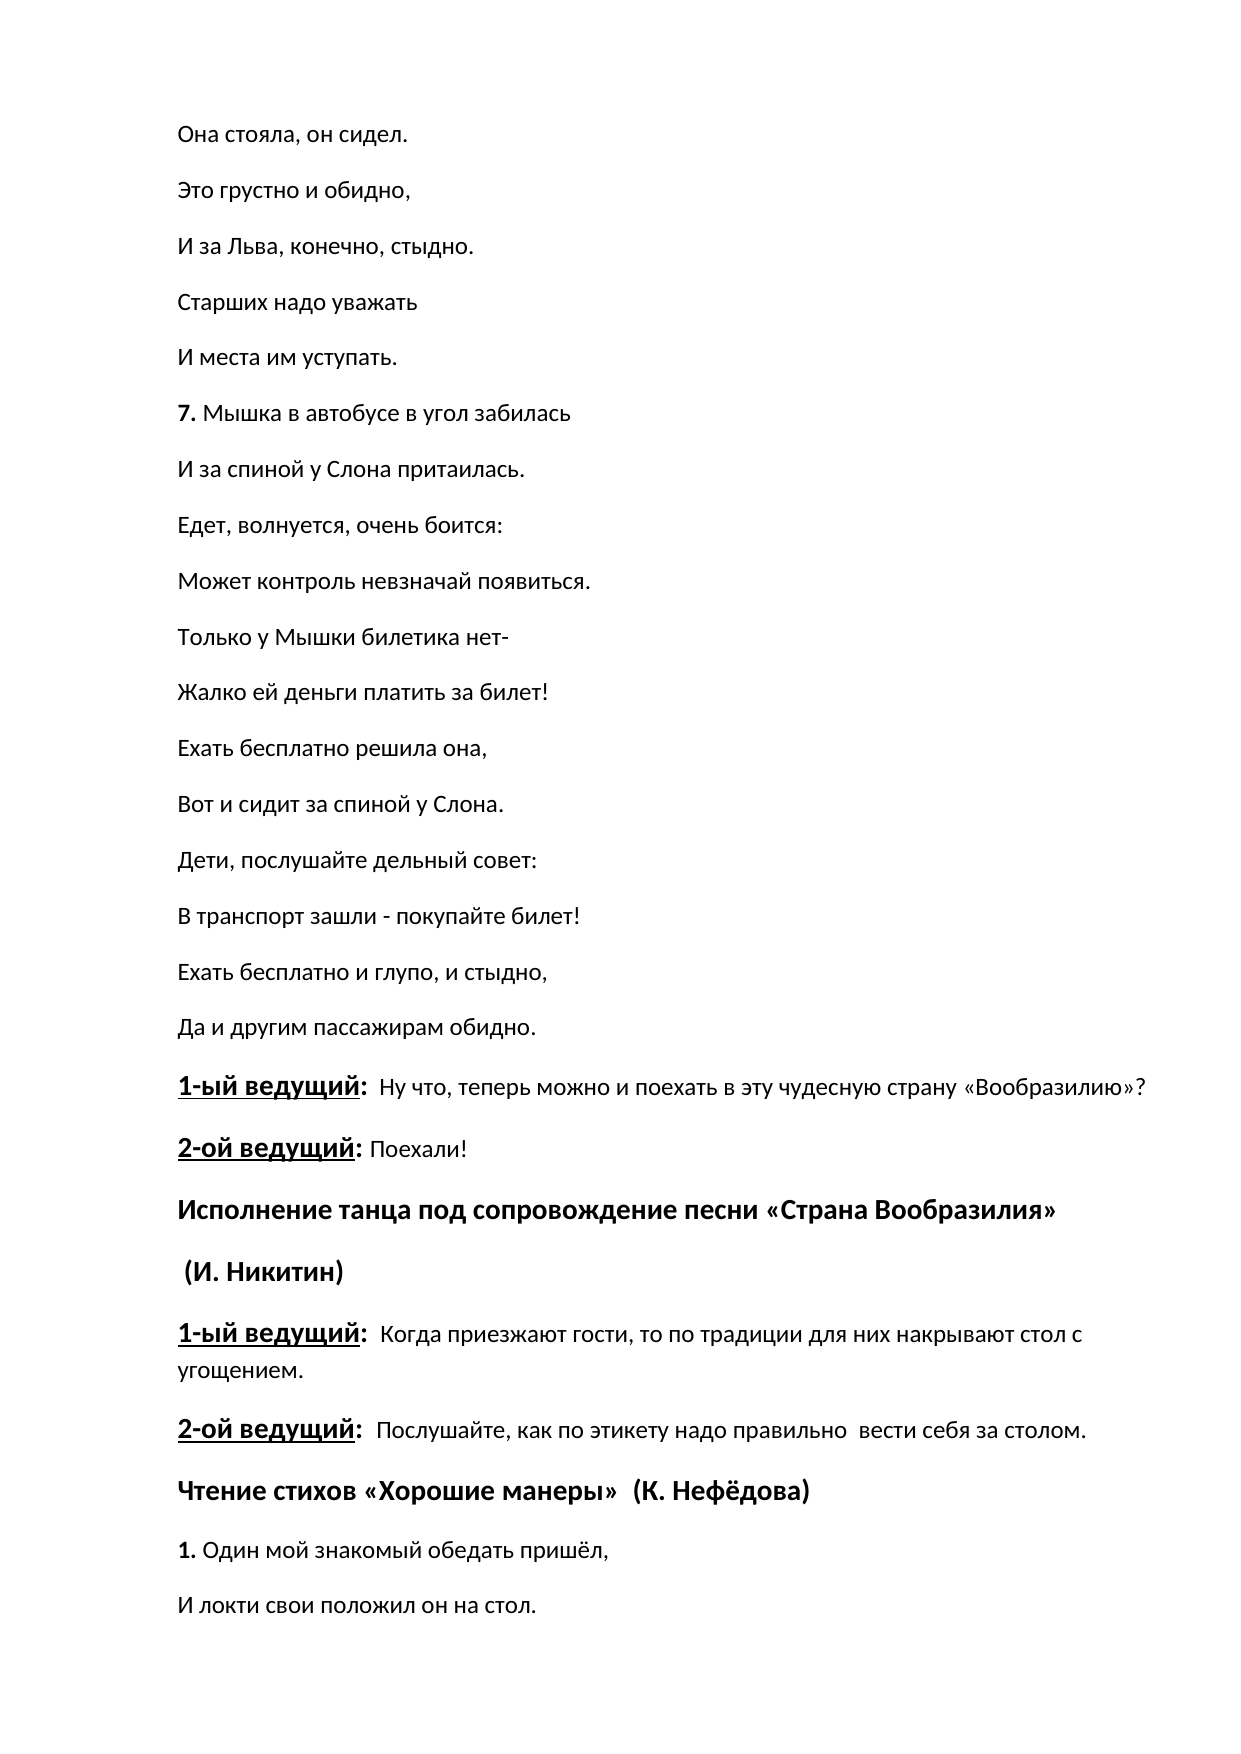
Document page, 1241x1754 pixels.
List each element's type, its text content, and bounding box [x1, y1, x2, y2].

text 2-ой ведущий: Поехали! [177, 1129, 1152, 1165]
text Старших надо уважать [177, 286, 1152, 316]
text И локти свои положил он на стол. [177, 1590, 1152, 1620]
text Она стояла, он сидел. [177, 118, 1152, 149]
text 1. Один мой знакомый обедать пришёл, [177, 1534, 1152, 1564]
text В транспорт зашли - покупайте билет! [177, 900, 1152, 930]
text Только у Мышки билетика нет- [177, 621, 1152, 651]
text (И. Никитин) [177, 1253, 1152, 1288]
text Может контроль невзначай появиться. [177, 565, 1152, 595]
text Ехать бесплатно решила она, [177, 732, 1152, 763]
text Это грустно и обидно, [177, 174, 1152, 204]
text Ехать бесплатно и глупо, и стыдно, [177, 956, 1152, 986]
text 1-ый ведущий: Когда приезжают гости, то по традиции для них накрывают стол с угощением. [177, 1314, 1152, 1385]
text Вот и сидит за спиной у Слона. [177, 788, 1152, 819]
text И за Льва, конечно, стыдно. [177, 230, 1152, 260]
text 2-ой ведущий: Послушайте, как по этикету надо правильно вести себя за столом. [177, 1410, 1152, 1446]
text И места им уступать. [177, 341, 1152, 372]
text Исполнение танца под сопровождение песни «Страна Вообразилия» [177, 1191, 1152, 1226]
text Да и другим пассажирам обидно. [177, 1011, 1152, 1042]
text Жалко ей деньги платить за билет! [177, 676, 1152, 707]
text Дети, послушайте дельный совет: [177, 844, 1152, 874]
text Едет, волнуется, очень боится: [177, 509, 1152, 539]
text И за спиной у Слона притаилась. [177, 453, 1152, 484]
text 1-ый ведущий: Ну что, теперь можно и поехать в эту чудесную страну «Вообразилию»? [177, 1067, 1152, 1103]
text 7. Мышка в автобусе в угол забилась [177, 397, 1152, 428]
text Чтение стихов «Хорошие манеры» (К. Нефёдова) [177, 1472, 1152, 1508]
